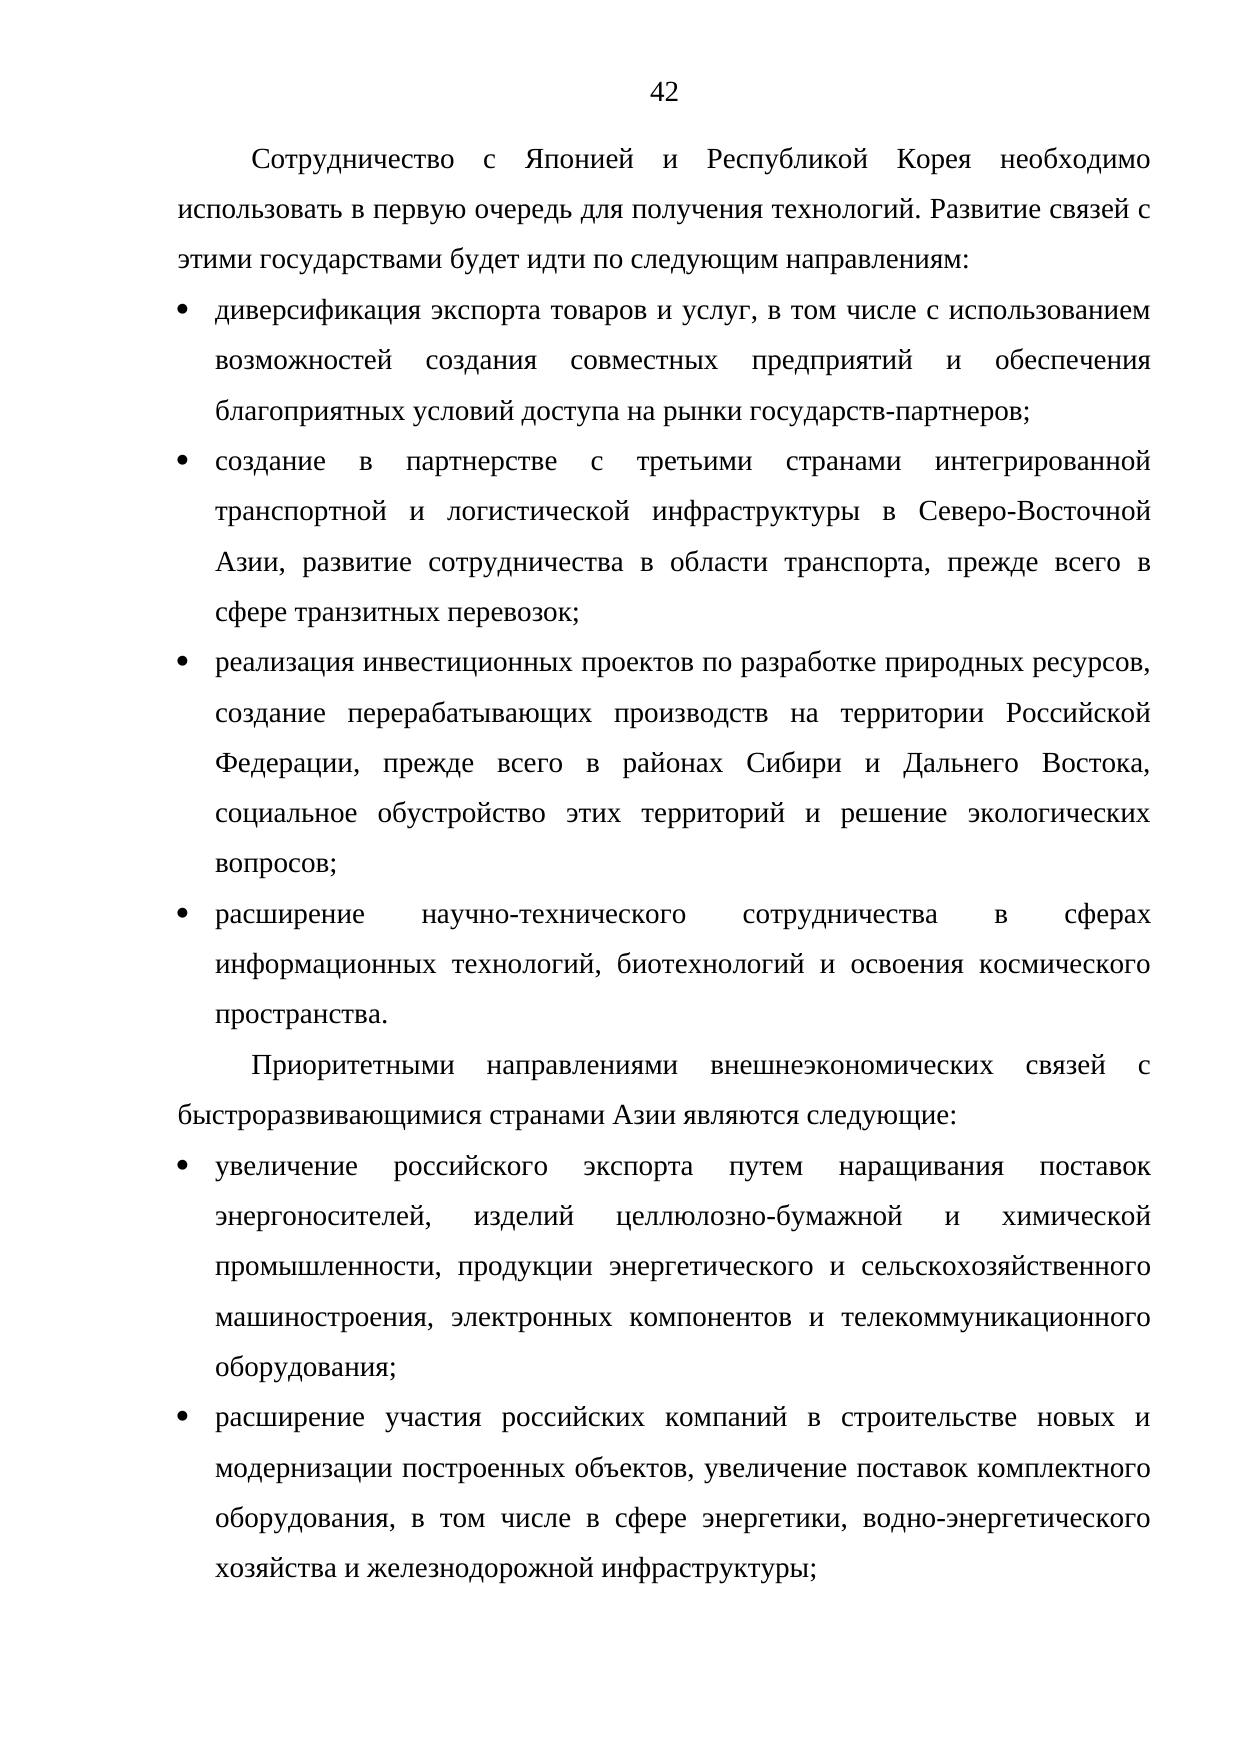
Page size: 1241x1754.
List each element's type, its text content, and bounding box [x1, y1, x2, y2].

list реализация инвестиционных проектов по разработке природных ресурсов, создание перерабатывающих производств на территории Российской Федерации, прежде всего в районах Сибири и Дальнего Востока, социальное обустройство этих территорий и решение экологических вопросов; [177, 644, 1152, 879]
list диверсификация экспорта товаров и услуг, в том числе с использованием возможностей создания совместных предприятий и обеспечения благоприятных условий доступа на рынки государств-партнеров; [177, 292, 1152, 426]
list расширение научно-технического сотрудничества в сферах информационных технологий, биотехнологий и освоения космического пространства. [177, 896, 1152, 1030]
text Сотрудничество с Японией и Республикой Корея необходимо использовать в первую очередь для получения технологий. Развитие связей с этими государствами будет идти по следующим направлениям: [177, 141, 1152, 275]
list расширение участия российских компаний в строительстве новых и модернизации построенных объектов, увеличение поставок комплектного оборудования, в том числе в сфере энергетики, водно-энергетического хозяйства и железнодорожной инфраструктуры; [177, 1399, 1152, 1584]
list создание в партнерстве с третьими странами интегрированной транспортной и логистической инфраструктуры в Северо-Восточной Азии, развитие сотрудничества в области транспорта, прежде всего в сфере транзитных перевозок; [177, 443, 1152, 627]
list увеличение российского экспорта путем наращивания поставок энергоносителей, изделий целлюлозно-бумажной и химической промышленности, продукции энергетического и сельскохозяйственного машиностроения, электронных компонентов и телекоммуникационного оборудования; [177, 1148, 1152, 1382]
text Приоритетными направлениями внешнеэкономических связей с быстроразвивающимися странами Азии являются следующие: [177, 1047, 1152, 1131]
